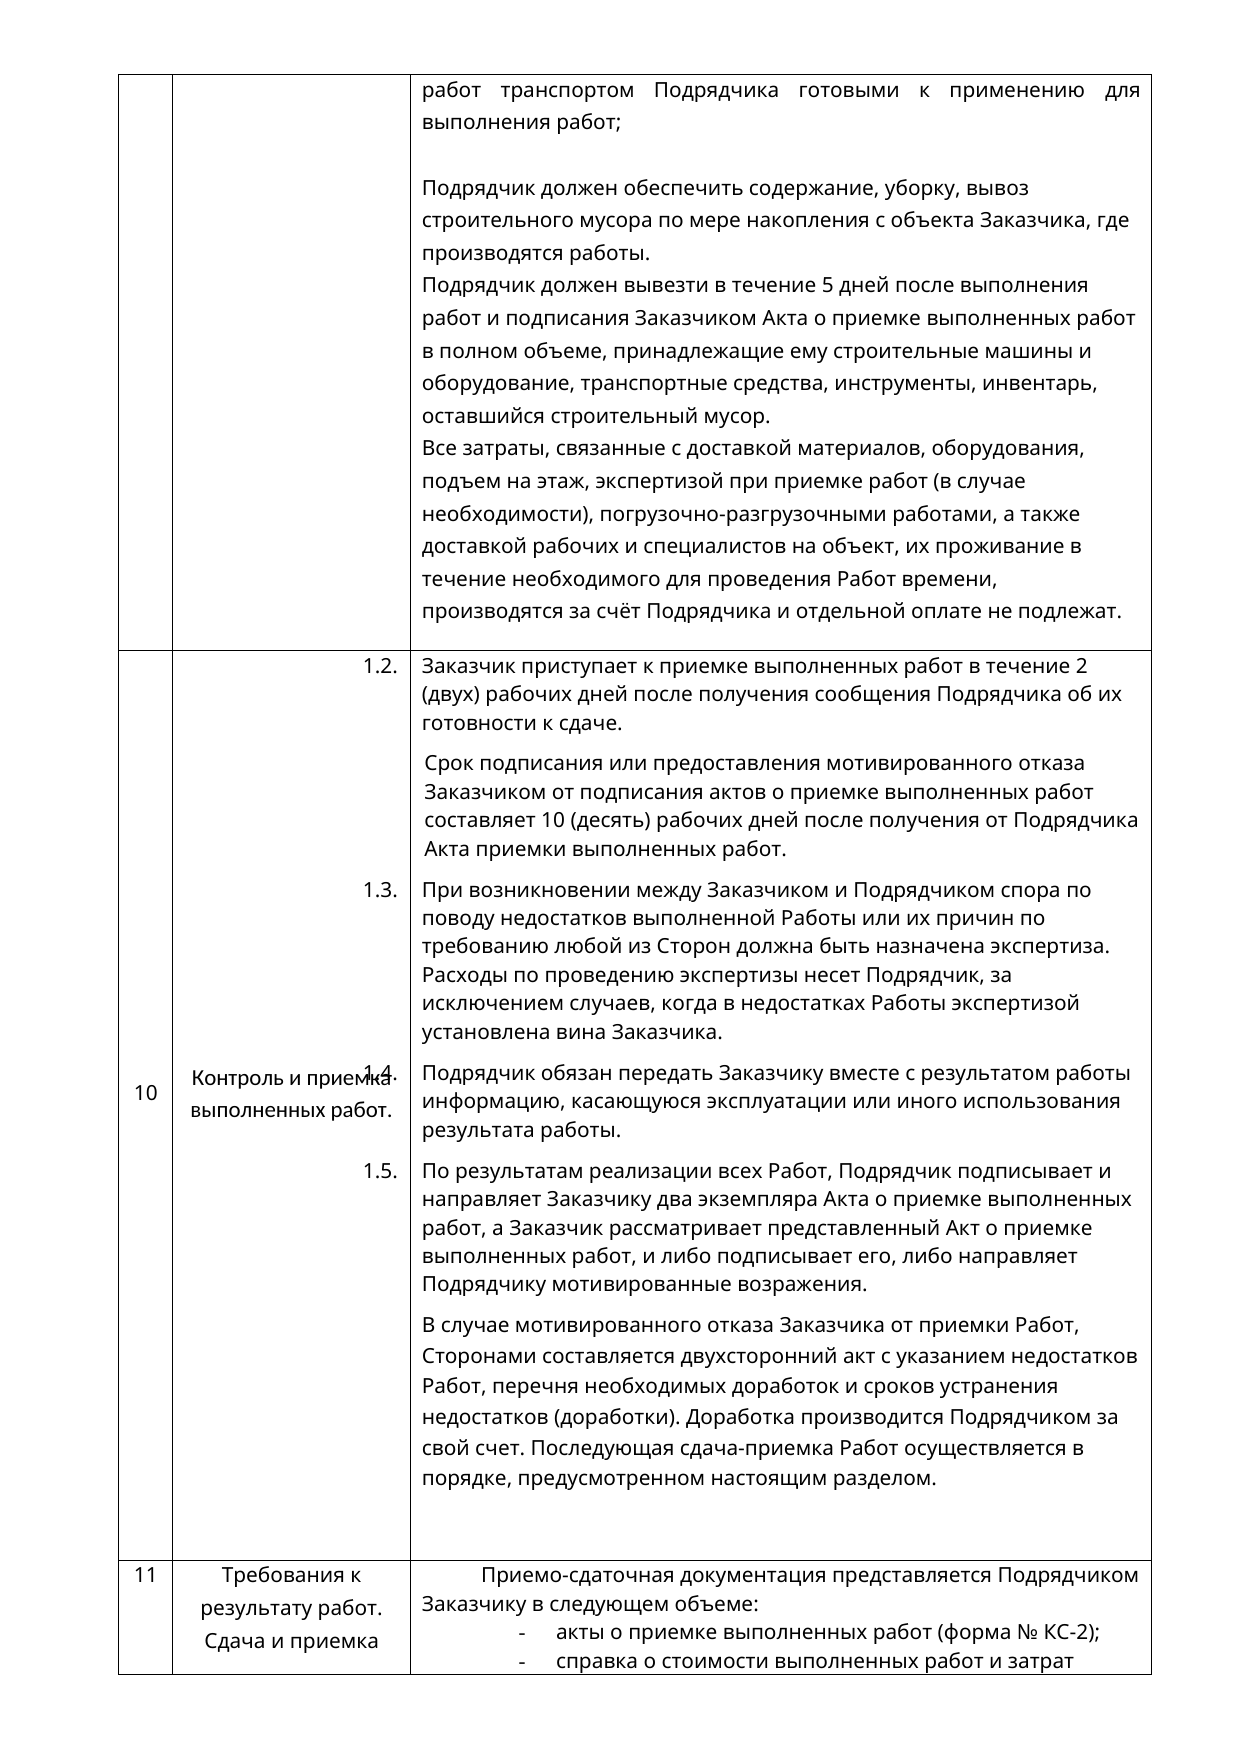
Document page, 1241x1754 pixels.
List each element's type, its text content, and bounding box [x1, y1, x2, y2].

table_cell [173, 1561, 410, 1674]
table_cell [411, 75, 1151, 650]
table_cell 11 [119, 1561, 172, 1674]
table_cell Заказчик приступает к приемке выполненных работ в течение 2 (двух) рабочих дней после получения сообщения Подрядчика об их готовности к сдаче. Срок подписания или предоставления мотивированного отказа Заказчиком от подписания актов о приемке выполненных работ составляет 10 (десять) рабочих дней после получения от Подрядчика Акта приемки выполненных работ. При возникновении между Заказчиком и Подрядчиком спора по поводу недостатков выполненной Работы или их причин по требованию любой из Сторон должна быть назначена экспертиза. Расходы по проведению экспертизы несет Подрядчик, за исключением случаев, когда в недостатках Работы экспертизой установлена вина Заказчика. Подрядчик обязан передать Заказчику вместе с результатом работы информацию, касающуюся эксплуатации или иного использования результата работы. По результатам реализации всех Работ, Подрядчик подписывает и направляет Заказчику два экземпляра Акта о приемке выполненных работ, а Заказчик рассматривает представленный Акт о приемке выполненных работ, и либо подписывает его, либо направляет Подрядчику мотивированные возражения. В случае мотивированного отказа Заказчика от приемки Работ, Сторонами составляется двухсторонний акт с указанием недостатков Работ, перечня необходимых доработок и сроков устранения недостатков (доработки). Доработка производится Подрядчиком за свой счет. Последующая сдача-приемка Работ осуществляется в порядке, предусмотренном настоящим разделом. [411, 651, 1151, 1559]
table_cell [173, 75, 410, 650]
table_cell 9 [119, 75, 172, 650]
table_cell Контроль и приемка выполненных работ. [173, 651, 410, 1559]
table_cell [411, 1561, 1151, 1674]
table_cell 10 [119, 651, 172, 1559]
